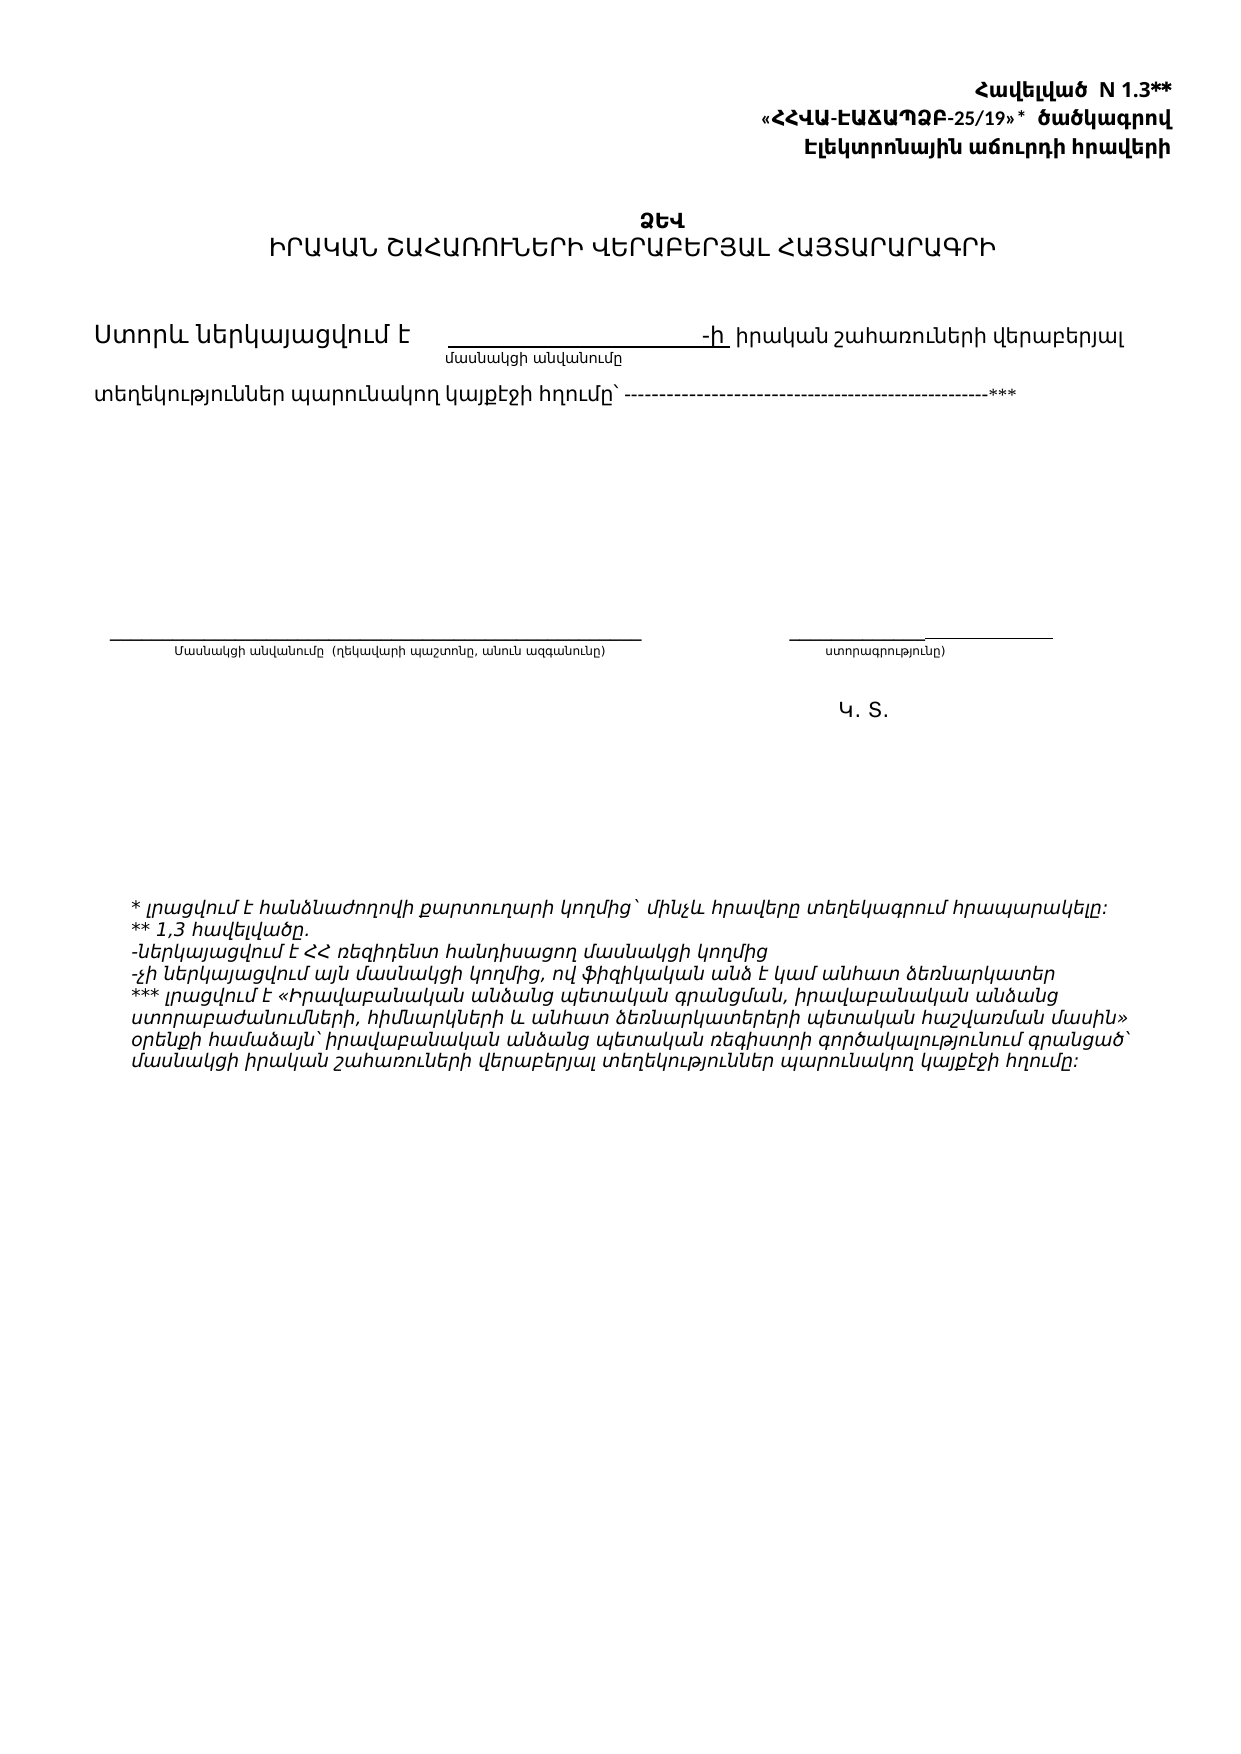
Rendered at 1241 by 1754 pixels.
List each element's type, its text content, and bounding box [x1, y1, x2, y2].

text * լրացվում է հանձնաժողովի քարտուղարի կողմից` մինչև հրավերը տեղեկագրում հրապարակելը: [131, 897, 1171, 919]
text *** լրացվում է «Իրավաբանական անձանց պետական գրանցման, իրավաբանական անձանց ստորաբաժանումների, հիմնարկների և անհատ ձեռնարկատերերի պետական հաշվառման մասին» օրենքի համաձայն՝ իրավաբանական անձանց պետական ռեգիստրի գործակալությունում գրանցած՝ մասնակցի իրական շահառուների վերաբերյալ տեղեկություններ պարունակող կայքէջի հղումը: [131, 985, 1171, 1072]
text -ներկայացվում է ՀՀ ռեզիդենտ հանդիսացող մասնակցի կողմից [131, 941, 1171, 963]
text -չի ներկայացվում այն մասնակցի կողմից, ով ֆիզիկական անձ է կամ անհատ ձեռնարկատեր [131, 963, 1171, 985]
text Ստորև ներկայացվում է -ի իրական շահառուների վերաբերյալ [94, 321, 1171, 350]
text Էլեկտրոնային աճուրդի հրավերի [94, 132, 1171, 160]
text ___________________________________________________ _____________ Մասնակցի անվանումը (ղեկավարի պաշտոնը, անուն ազգանունը) ստորագրությունը) [94, 617, 1171, 669]
text Կ. Տ. [94, 698, 1171, 722]
text ՁԵՎ [94, 209, 1171, 233]
text «ՀՀՎԱ-ԷԱՃԱՊՁԲ-25/19»* ծածկագրով [94, 103, 1171, 132]
text ** 1,3 հավելվածը․ [131, 919, 1171, 941]
text տեղեկություններ պարունակող կայքէջի հղումը՝ ----------------------------------------------------*** [94, 379, 1171, 408]
text Հավելված N 1.3** [94, 75, 1171, 103]
text ԻՐԱԿԱՆ ՇԱՀԱՌՈՒՆԵՐԻ ՎԵՐԱԲԵՐՅԱԼ ՀԱՅՏԱՐԱՐԱԳՐԻ [94, 233, 1171, 262]
text մասնակցի անվանումը [94, 350, 1171, 379]
